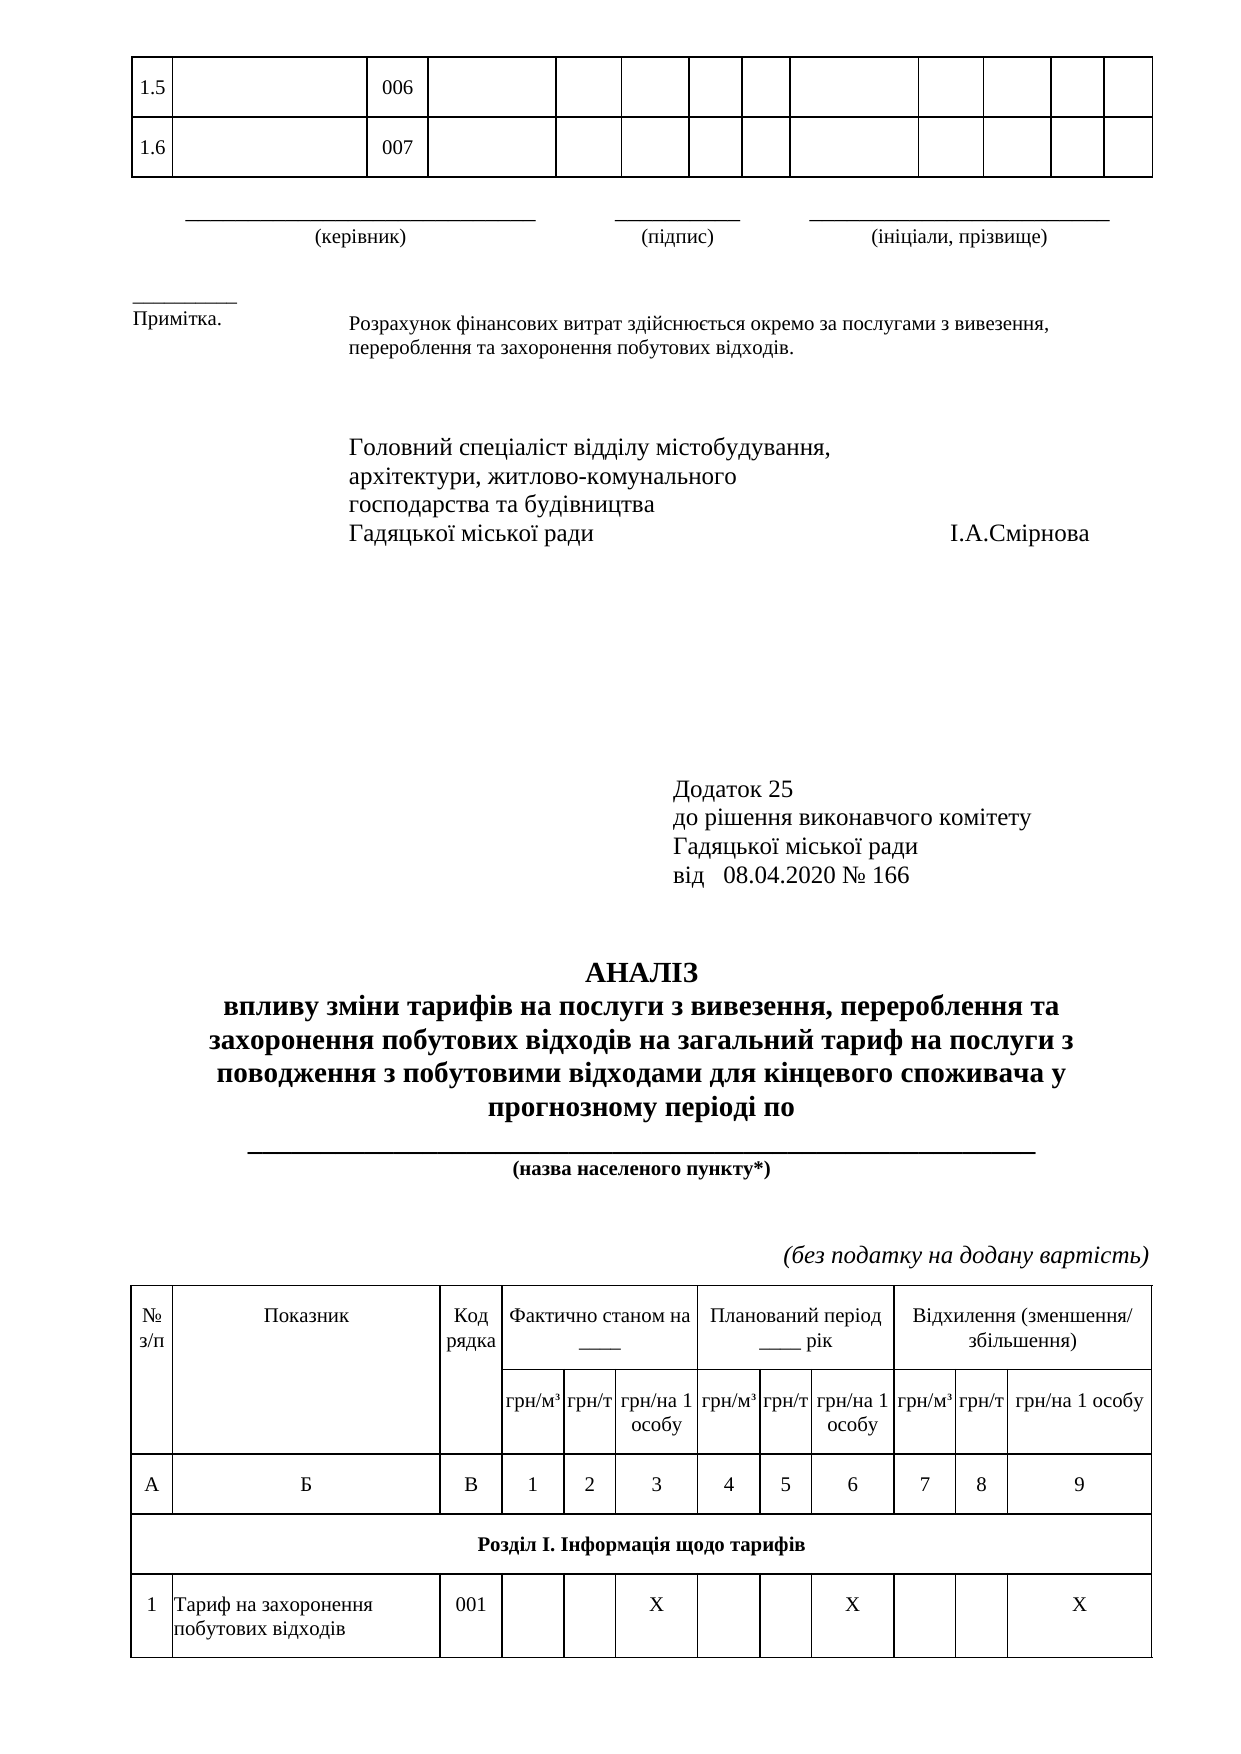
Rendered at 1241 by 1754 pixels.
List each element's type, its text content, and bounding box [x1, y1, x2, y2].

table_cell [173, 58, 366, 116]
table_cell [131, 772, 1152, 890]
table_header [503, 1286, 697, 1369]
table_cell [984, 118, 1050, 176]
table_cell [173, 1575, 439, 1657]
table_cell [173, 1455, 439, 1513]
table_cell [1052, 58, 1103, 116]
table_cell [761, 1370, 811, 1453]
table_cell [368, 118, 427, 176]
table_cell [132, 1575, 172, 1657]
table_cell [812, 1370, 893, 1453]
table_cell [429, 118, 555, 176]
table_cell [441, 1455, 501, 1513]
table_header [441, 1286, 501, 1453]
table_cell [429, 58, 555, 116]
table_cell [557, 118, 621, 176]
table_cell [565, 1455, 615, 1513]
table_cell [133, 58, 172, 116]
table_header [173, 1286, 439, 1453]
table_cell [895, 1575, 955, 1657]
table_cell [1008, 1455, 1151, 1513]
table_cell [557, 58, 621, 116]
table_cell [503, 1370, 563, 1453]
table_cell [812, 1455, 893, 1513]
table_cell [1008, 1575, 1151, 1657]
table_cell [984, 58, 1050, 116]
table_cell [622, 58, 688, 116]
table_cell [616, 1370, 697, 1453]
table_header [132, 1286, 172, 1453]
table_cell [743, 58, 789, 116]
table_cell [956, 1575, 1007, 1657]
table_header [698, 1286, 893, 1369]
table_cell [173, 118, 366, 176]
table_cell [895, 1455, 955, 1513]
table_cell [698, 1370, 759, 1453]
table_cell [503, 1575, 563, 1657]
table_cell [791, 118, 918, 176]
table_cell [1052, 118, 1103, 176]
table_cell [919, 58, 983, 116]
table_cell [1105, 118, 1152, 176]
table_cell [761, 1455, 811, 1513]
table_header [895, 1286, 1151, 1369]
text АНАЛІЗ впливу зміни тарифів на послуги з вивезення, перероблення та захоронення побутових відходів на загальний тариф на послуги з поводження з побутовими відходами для кінцевого споживача у прогнозному періоді по ______________________________________________________ (назва населеного пункту*) [178, 955, 1105, 1180]
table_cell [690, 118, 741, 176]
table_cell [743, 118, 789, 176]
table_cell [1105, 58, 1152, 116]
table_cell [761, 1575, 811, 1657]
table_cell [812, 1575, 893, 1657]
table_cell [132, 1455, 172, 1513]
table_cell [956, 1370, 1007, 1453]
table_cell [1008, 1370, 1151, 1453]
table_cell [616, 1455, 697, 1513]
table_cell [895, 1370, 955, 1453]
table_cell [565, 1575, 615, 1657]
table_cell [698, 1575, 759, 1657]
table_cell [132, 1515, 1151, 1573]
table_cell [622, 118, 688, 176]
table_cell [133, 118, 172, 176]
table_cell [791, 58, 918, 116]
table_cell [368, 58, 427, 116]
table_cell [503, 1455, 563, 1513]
text (без податку на додану вартість) [131, 1240, 1152, 1269]
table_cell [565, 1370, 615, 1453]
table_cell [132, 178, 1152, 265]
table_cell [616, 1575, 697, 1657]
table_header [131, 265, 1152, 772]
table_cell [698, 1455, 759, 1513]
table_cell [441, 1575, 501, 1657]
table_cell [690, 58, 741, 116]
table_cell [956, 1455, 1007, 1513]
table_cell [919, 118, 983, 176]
